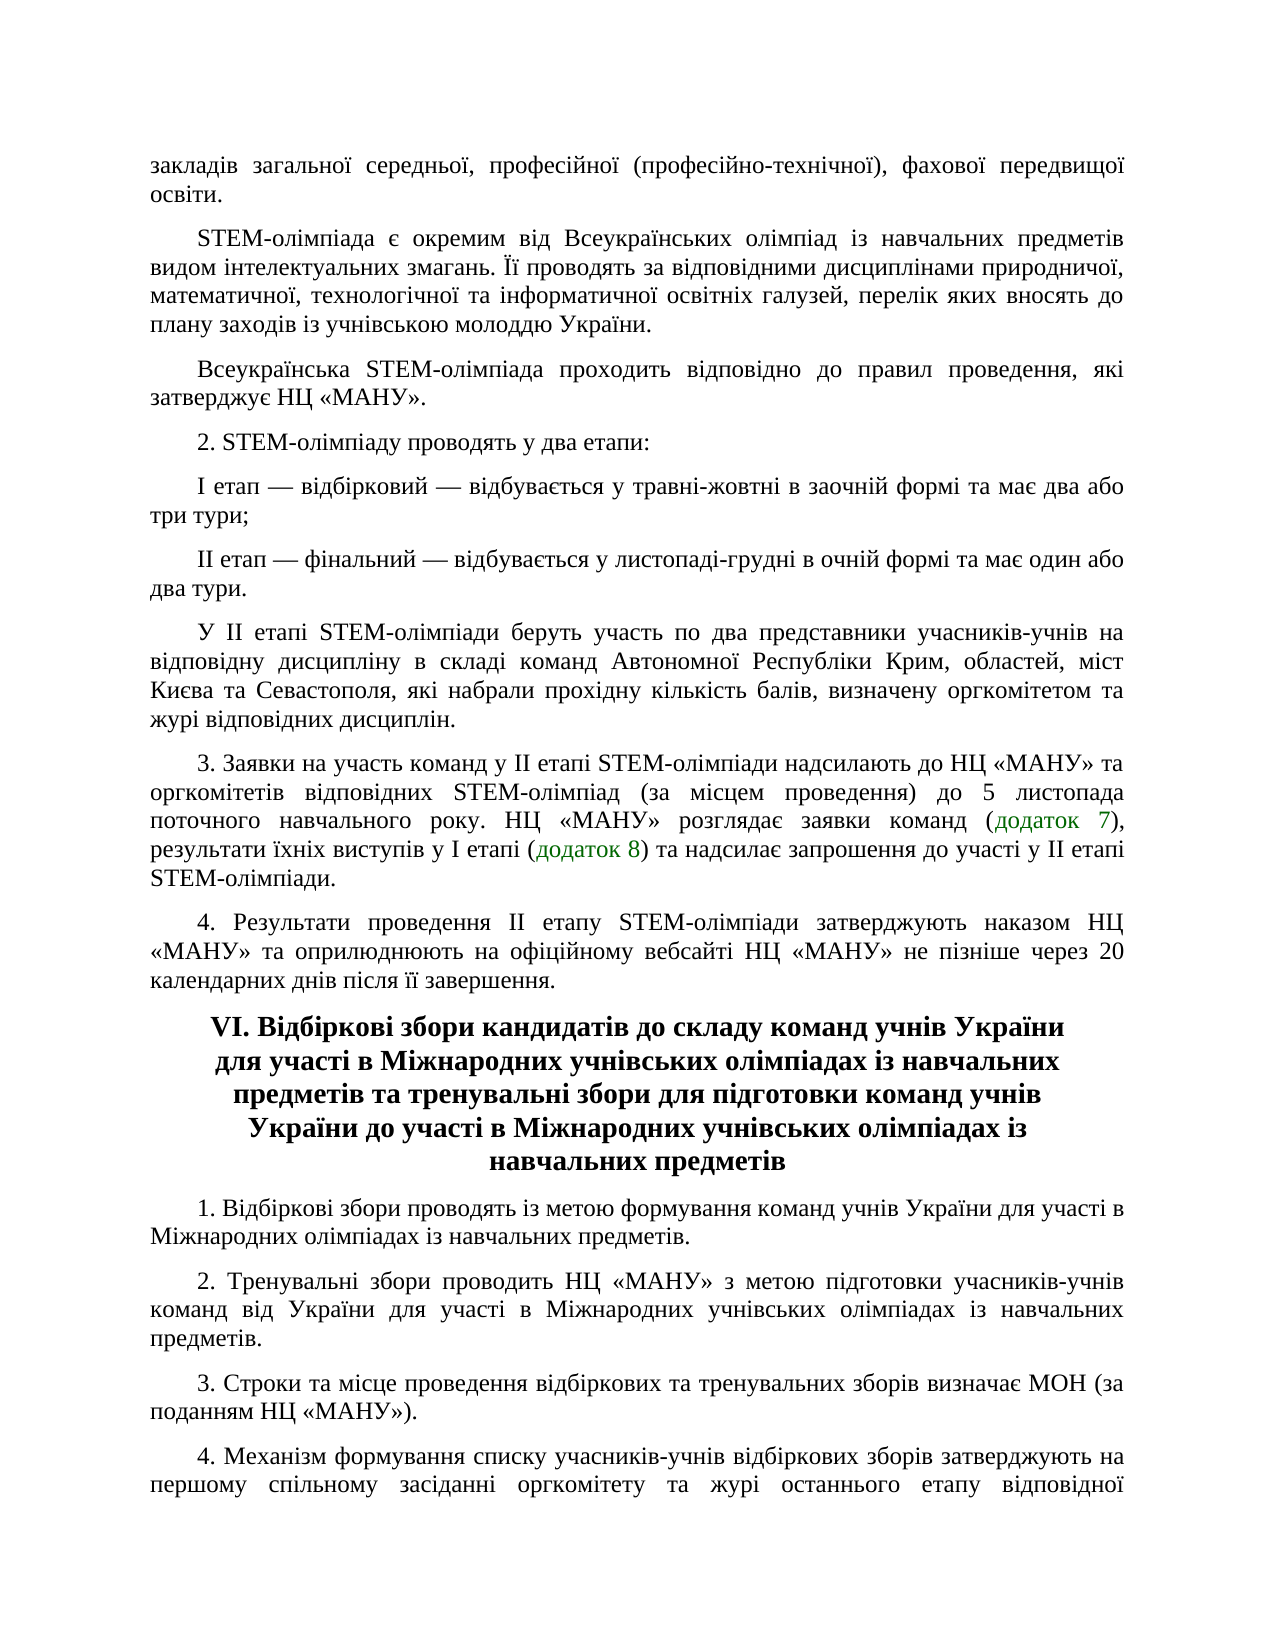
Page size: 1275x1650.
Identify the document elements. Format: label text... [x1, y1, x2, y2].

text VI. Відбіркові збори кандидатів до складу команд учнів України для участі в Міжнародних учнівських олімпіадах із навчальних предметів та тренувальні збори для підготовки команд учнів України до участі в Міжнародних учнівських олімпіадах із навчальних предметів [197, 1009, 1078, 1177]
text Всеукраїнська STEM-олімпіада проходить відповідно до правил проведення, які затверджує НЦ «МАНУ». [150, 354, 1125, 411]
text 4. Результати проведення II етапу STEM-олімпіади затверджують наказом НЦ «МАНУ» та оприлюднюють на офіційному вебсайті НЦ «МАНУ» не пізніше через 20 календарних днів після її завершення. [150, 907, 1125, 994]
text 3. Заявки на участь команд у II етапі STEM-олімпіади надсилають до НЦ «МАНУ» та оргкомітетів відповідних STEM-олімпіад (за місцем проведення) до 5 листопада поточного навчального року. НЦ «МАНУ» розглядає заявки команд (додаток 7), результати їхніх виступів у I етапі (додаток 8) та надсилає запрошення до участі у II етапі STEM-олімпіади. [150, 748, 1125, 892]
text I етап — відбірковий — відбувається у травні-жовтні в заочній формі та має два або три тури; [150, 471, 1125, 529]
text 3. Строки та місце проведення відбіркових та тренувальних зборів визначає МОН (за поданням НЦ «МАНУ»). [150, 1368, 1125, 1425]
text 1. Відбіркові збори проводять із метою формування команд учнів України для участі в Міжнародних олімпіадах із навчальних предметів. [150, 1193, 1125, 1250]
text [150, 150, 1125, 207]
text II етап — фінальний — відбувається у листопаді-грудні в очній формі та має один або два тури. [150, 544, 1125, 602]
text 2. Тренувальні збори проводить НЦ «МАНУ» з метою підготовки учасників-учнів команд від України для участі в Міжнародних учнівських олімпіадах із навчальних предметів. [150, 1266, 1125, 1352]
text 2. STEM-олімпіаду проводять у два етапи: [150, 427, 1125, 456]
text STEM-олімпіада є окремим від Всеукраїнських олімпіад із навчальних предметів видом інтелектуальних змагань. Її проводять за відповідними дисциплінами природничої, математичної, технологічної та інформатичної освітніх галузей, перелік яких вносять до плану заходів із учнівською молоддю України. [150, 223, 1125, 338]
text У II етапі STEM-олімпіади беруть участь по два представники учасників-учнів на відповідну дисципліну в складі команд Автономної Республіки Крим, областей, міст Києва та Севастополя, які набрали прохідну кількість балів, визначену оргкомітетом та журі відповідних дисциплін. [150, 617, 1125, 732]
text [150, 1441, 1125, 1498]
